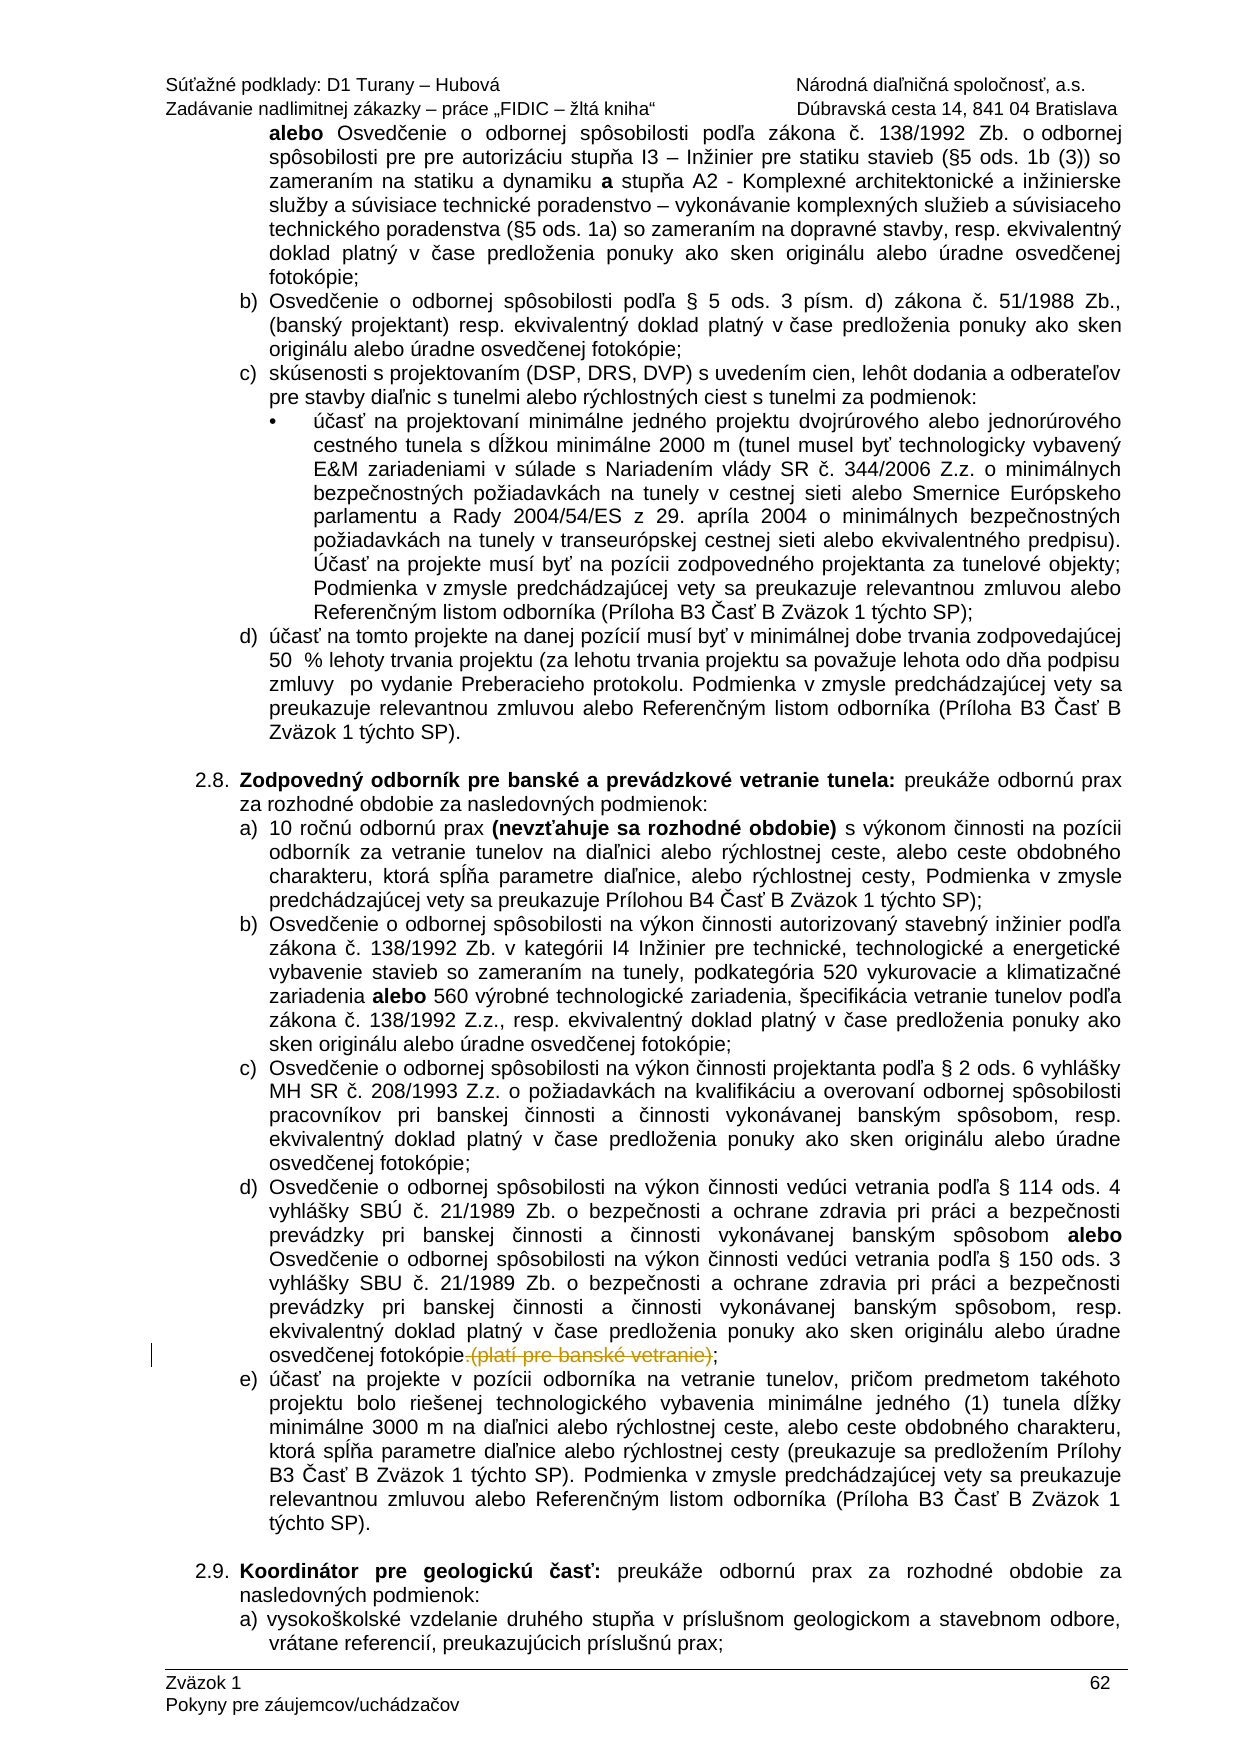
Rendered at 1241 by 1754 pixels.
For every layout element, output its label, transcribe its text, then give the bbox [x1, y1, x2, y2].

text e) účasť na projekte v pozícii odborníka na vetranie tunelov, pričom predmetom takéhoto projektu bolo riešenej technologického vybavenia minimálne jedného (1) tunela dĺžky minimálne 3000 m na diaľnici alebo rýchlostnej ceste, alebo ceste obdobného charakteru, ktorá spĺňa parametre diaľnice alebo rýchlostnej cesty (preukazuje sa predložením Prílohy B3 Časť B Zväzok 1 týchto SP). Podmienka v zmysle predchádzajúcej vety sa preukazuje relevantnou zmluvou alebo Referenčným listom odborníka (Príloha B3 Časť B Zväzok 1 týchto SP). [239, 1367, 1122, 1534]
text c) Osvedčenie o odbornej spôsobilosti na výkon činnosti projektanta podľa § 2 ods. 6 vyhlášky MH SR č. 208/1993 Z.z. o požiadavkách na kvalifikáciu a overovaní odbornej spôsobilosti pracovníkov pri banskej činnosti a činnosti vykonávanej banským spôsobom, resp. ekvivalentný doklad platný v čase predloženia ponuky ako sken originálu alebo úradne osvedčenej fotokópie; [239, 1055, 1122, 1175]
text a) 10 ročnú odbornú prax (nevzťahuje sa rozhodné obdobie) s výkonom činnosti na pozícii odborník za vetranie tunelov na diaľnici alebo rýchlostnej ceste, alebo ceste obdobného charakteru, ktorá spĺňa parametre diaľnice, alebo rýchlostnej cesty, Podmienka v zmysle predchádzajúcej vety sa preukazuje Prílohou B4 Časť B Zväzok 1 týchto SP); [239, 816, 1122, 912]
text alebo Osvedčenie o odbornej spôsobilosti podľa zákona č. 138/1992 Zb. o odbornej spôsobilosti pre pre autorizáciu stupňa I3 – Inžinier pre statiku stavieb (§5 ods. 1b (3)) so zameraním na statiku a dynamiku a stupňa A2 - Komplexné architektonické a inžinierske služby a súvisiace technické poradenstvo – vykonávanie komplexných služieb a súvisiaceho technického poradenstva (§5 ods. 1a) so zameraním na dopravné stavby, resp. ekvivalentný doklad platný v čase predloženia ponuky ako sken originálu alebo úradne osvedčenej fotokópie; [239, 121, 1122, 289]
text c) skúsenosti s projektovaním (DSP, DRS, DVP) s uvedením cien, lehôt dodania a odberateľov pre stavby diaľnic s tunelmi alebo rýchlostných ciest s tunelmi za podmienok: [239, 361, 1122, 408]
text d) Osvedčenie o odbornej spôsobilosti na výkon činnosti vedúci vetrania podľa § 114 ods. 4 vyhlášky SBÚ č. 21/1989 Zb. o bezpečnosti a ochrane zdravia pri práci a bezpečnosti prevádzky pri banskej činnosti a činnosti vykonávanej banským spôsobom alebo Osvedčenie o odbornej spôsobilosti na výkon činnosti vedúci vetrania podľa § 150 ods. 3 vyhlášky SBU č. 21/1989 Zb. o bezpečnosti a ochrane zdravia pri práci a bezpečnosti prevádzky pri banskej činnosti a činnosti vykonávanej banským spôsobom, resp. ekvivalentný doklad platný v čase predloženia ponuky ako sken originálu alebo úradne osvedčenej fotokópie; [239, 1175, 1122, 1367]
text • účasť na projektovaní minimálne jedného projektu dvojrúrového alebo jednorúrového cestného tunela s dĺžkou minimálne 2000 m (tunel musel byť technologicky vybavený E&M zariadeniami v súlade s Nariadením vlády SR č. 344/2006 Z.z. o minimálnych bezpečnostných požiadavkách na tunely v cestnej sieti alebo Smernice Európskeho parlamentu a Rady 2004/54/ES z 29. apríla 2004 o minimálnych bezpečnostných požiadavkách na tunely v transeurópskej cestnej sieti alebo ekvivalentného predpisu). Účasť na projekte musí byť na pozícii zodpovedného projektanta za tunelové objekty; Podmienka v zmysle predchádzajúcej vety sa preukazuje relevantnou zmluvou alebo Referenčným listom odborníka (Príloha B3 Časť B Zväzok 1 týchto SP); [269, 408, 1122, 624]
text a) vysokoškolské vzdelanie druhého stupňa v príslušnom geologickom a stavebnom odbore, vrátane referencií, preukazujúcich príslušnú prax; [239, 1606, 1122, 1654]
text b) Osvedčenie o odbornej spôsobilosti na výkon činnosti autorizovaný stavebný inžinier podľa zákona č. 138/1992 Zb. v kategórii I4 Inžinier pre technické, technologické a energetické vybavenie stavieb so zameraním na tunely, podkategória 520 vykurovacie a klimatizačné zariadenia alebo 560 výrobné technologické zariadenia, špecifikácia vetranie tunelov podľa zákona č. 138/1992 Z.z., resp. ekvivalentný doklad platný v čase predloženia ponuky ako sken originálu alebo úradne osvedčenej fotokópie; [239, 912, 1122, 1055]
text 2.8. Zodpovedný odborník pre banské a prevádzkové vetranie tunela: preukáže odbornú prax za rozhodné obdobie za nasledovných podmienok: [195, 768, 1122, 816]
text d) účasť na tomto projekte na danej pozícií musí byť v minimálnej dobe trvania zodpovedajúcej 50 % lehoty trvania projektu (za lehotu trvania projektu sa považuje lehota odo dňa podpisu zmluvy po vydanie Preberacieho protokolu. Podmienka v zmysle predchádzajúcej vety sa preukazuje relevantnou zmluvou alebo Referenčným listom odborníka (Príloha B3 Časť B Zväzok 1 týchto SP). [239, 624, 1122, 744]
text b) Osvedčenie o odbornej spôsobilosti podľa § 5 ods. 3 písm. d) zákona č. 51/1988 Zb., (banský projektant) resp. ekvivalentný doklad platný v čase predloženia ponuky ako sken originálu alebo úradne osvedčenej fotokópie; [239, 289, 1122, 361]
text 2.9. Koordinátor pre geologickú časť: preukáže odbornú prax za rozhodné obdobie za nasledovných podmienok: [195, 1558, 1122, 1606]
